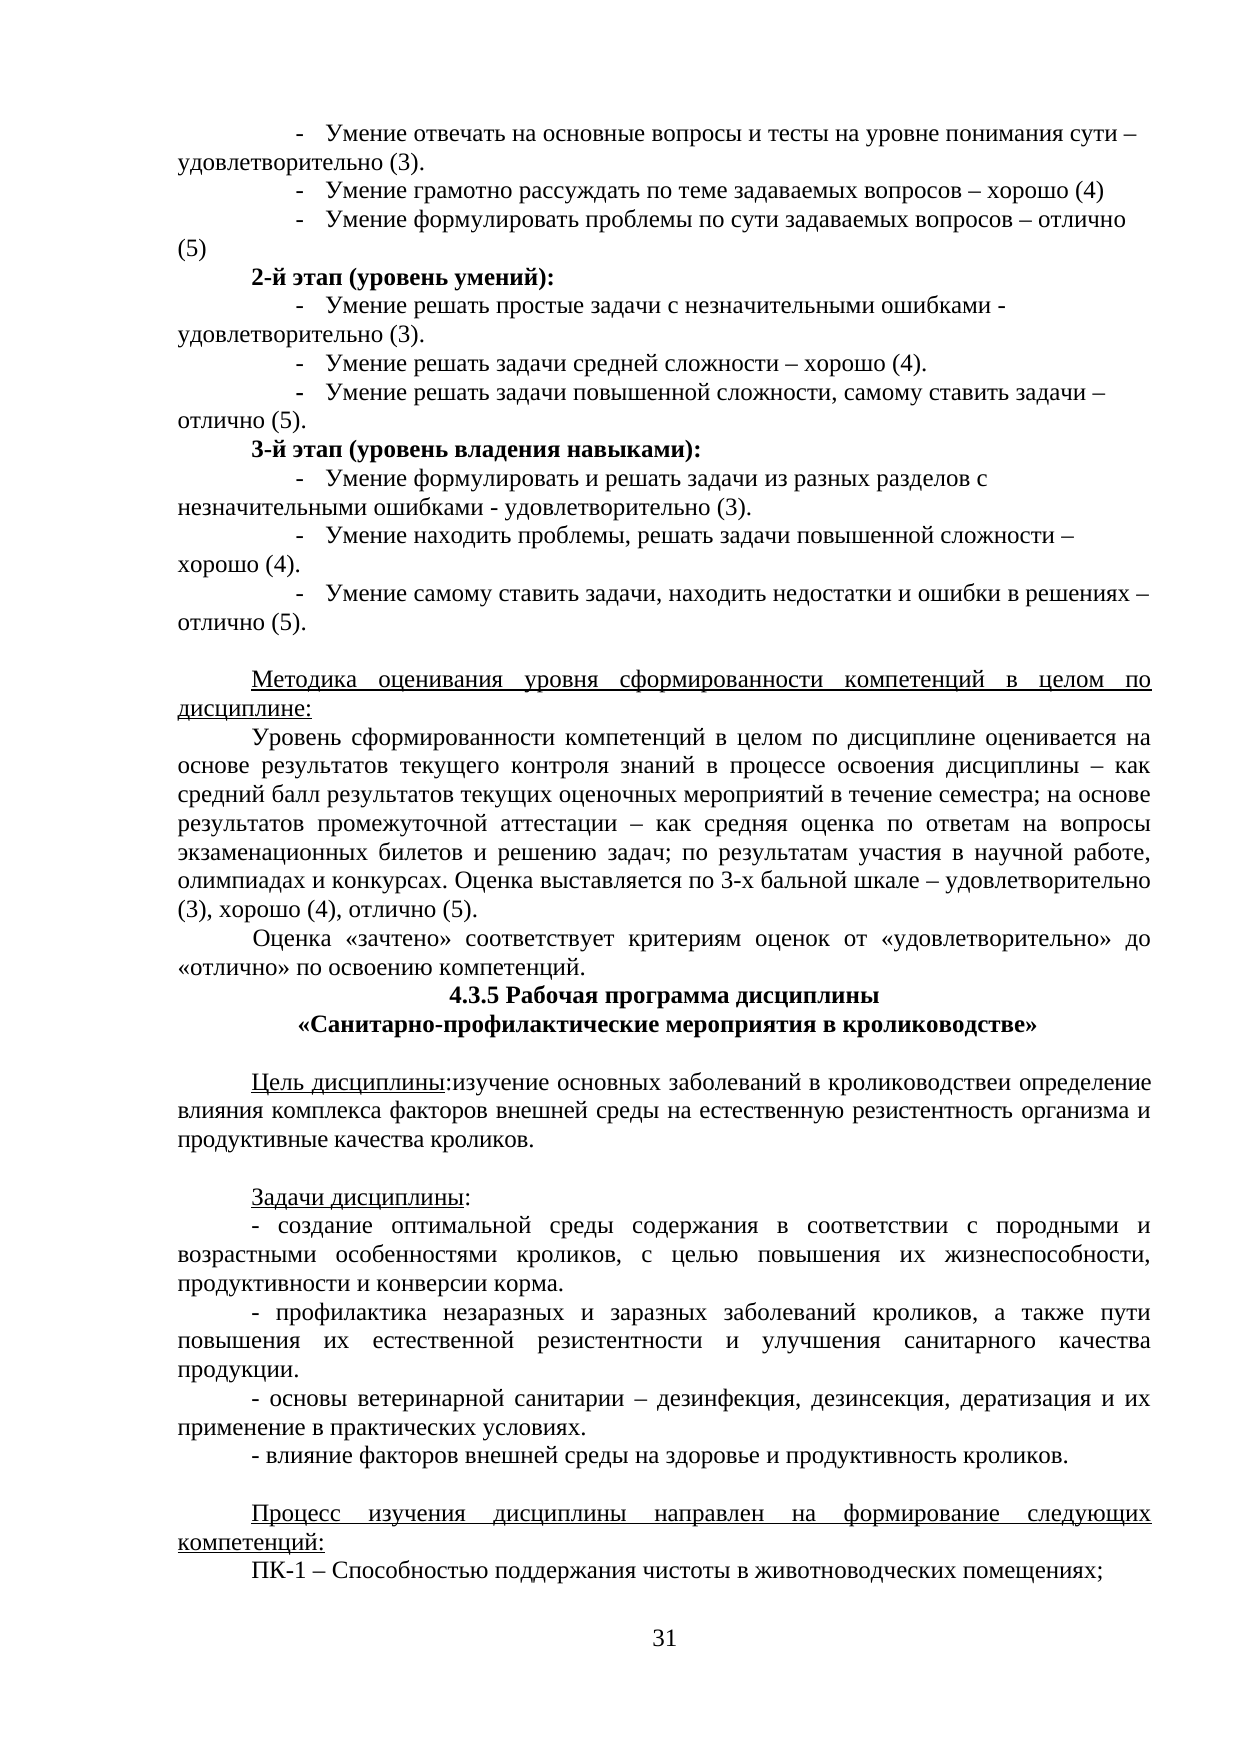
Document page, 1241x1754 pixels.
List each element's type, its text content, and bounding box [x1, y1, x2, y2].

list Умение решать задачи повышенной сложности, самому ставить задачи – отлично (5). [177, 377, 1152, 434]
list Умение формулировать проблемы по сути задаваемых вопросов – отлично (5) [177, 204, 1152, 262]
text - создание оптимальной среды содержания в соответствии с породными и возрастными особенностями кроликов, с целью повышения их жизнеспособности, продуктивности и конверсии корма. [177, 1211, 1152, 1297]
list Умение решать задачи средней сложности – хорошо (4). [177, 348, 1152, 377]
text - влияние факторов внешней среды на здоровье и продуктивность кроликов. [177, 1441, 1152, 1469]
text Цель дисциплины:изучение основных заболеваний в кролиководствеи определение влияния комплекса факторов внешней среды на естественную резистентность организма и продуктивные качества кроликов. [177, 1067, 1152, 1153]
subtitle «Санитарно-профилактические мероприятия в кролиководстве» [177, 1009, 1152, 1038]
subtitle 4.3.5 Рабочая программа дисциплины [177, 981, 1152, 1009]
text Задачи дисциплины: [177, 1182, 1152, 1211]
text Оценка «зачтено» соответствует критериям оценок от «удовлетворительно» до «отлично» по освоению компетенций. [177, 923, 1152, 981]
text 2-й этап (уровень умений): [177, 262, 1152, 291]
list Умение грамотно рассуждать по теме задаваемых вопросов – хорошо (4) [177, 176, 1152, 204]
list Умение самому ставить задачи, находить недостатки и ошибки в решениях – отлично (5). [177, 578, 1152, 636]
text - профилактика незаразных и заразных заболеваний кроликов, а также пути повышения их естественной резистентности и улучшения санитарного качества продукции. [177, 1297, 1152, 1383]
list Умение отвечать на основные вопросы и тесты на уровне понимания сути – удовлетворительно (3). [177, 118, 1152, 176]
text Уровень сформированности компетенций в целом по дисциплине оценивается на основе результатов текущего контроля знаний в процессе освоения дисциплины – как средний балл результатов текущих оценочных мероприятий в течение семестра; на основе результатов промежуточной аттестации – как средняя оценка по ответам на вопросы экзаменационных билетов и решению задач; по результатам участия в научной работе, олимпиадах и конкурсах. Оценка выставляется по 3-х бальной шкале – удовлетворительно (3), хорошо (4), отлично (5). [177, 722, 1152, 923]
list Умение формулировать и решать задачи из разных разделов с незначительными ошибками - удовлетворительно (3). [177, 463, 1152, 521]
text ПК-1 – Способностью поддержания чистоты в животноводческих помещениях; [177, 1556, 1152, 1584]
list Умение решать простые задачи с незначительными ошибками - удовлетворительно (3). [177, 291, 1152, 348]
text Методика оценивания уровня сформированности компетенций в целом по дисциплине: [177, 664, 1152, 722]
list Умение находить проблемы, решать задачи повышенной сложности – хорошо (4). [177, 521, 1152, 578]
text Процесс изучения дисциплины направлен на формирование следующих компетенций: [177, 1498, 1152, 1556]
text 3-й этап (уровень владения навыками): [177, 434, 1152, 463]
text - основы ветеринарной санитарии – дезинфекция, дезинсекция, дератизация и их применение в практических условиях. [177, 1383, 1152, 1441]
